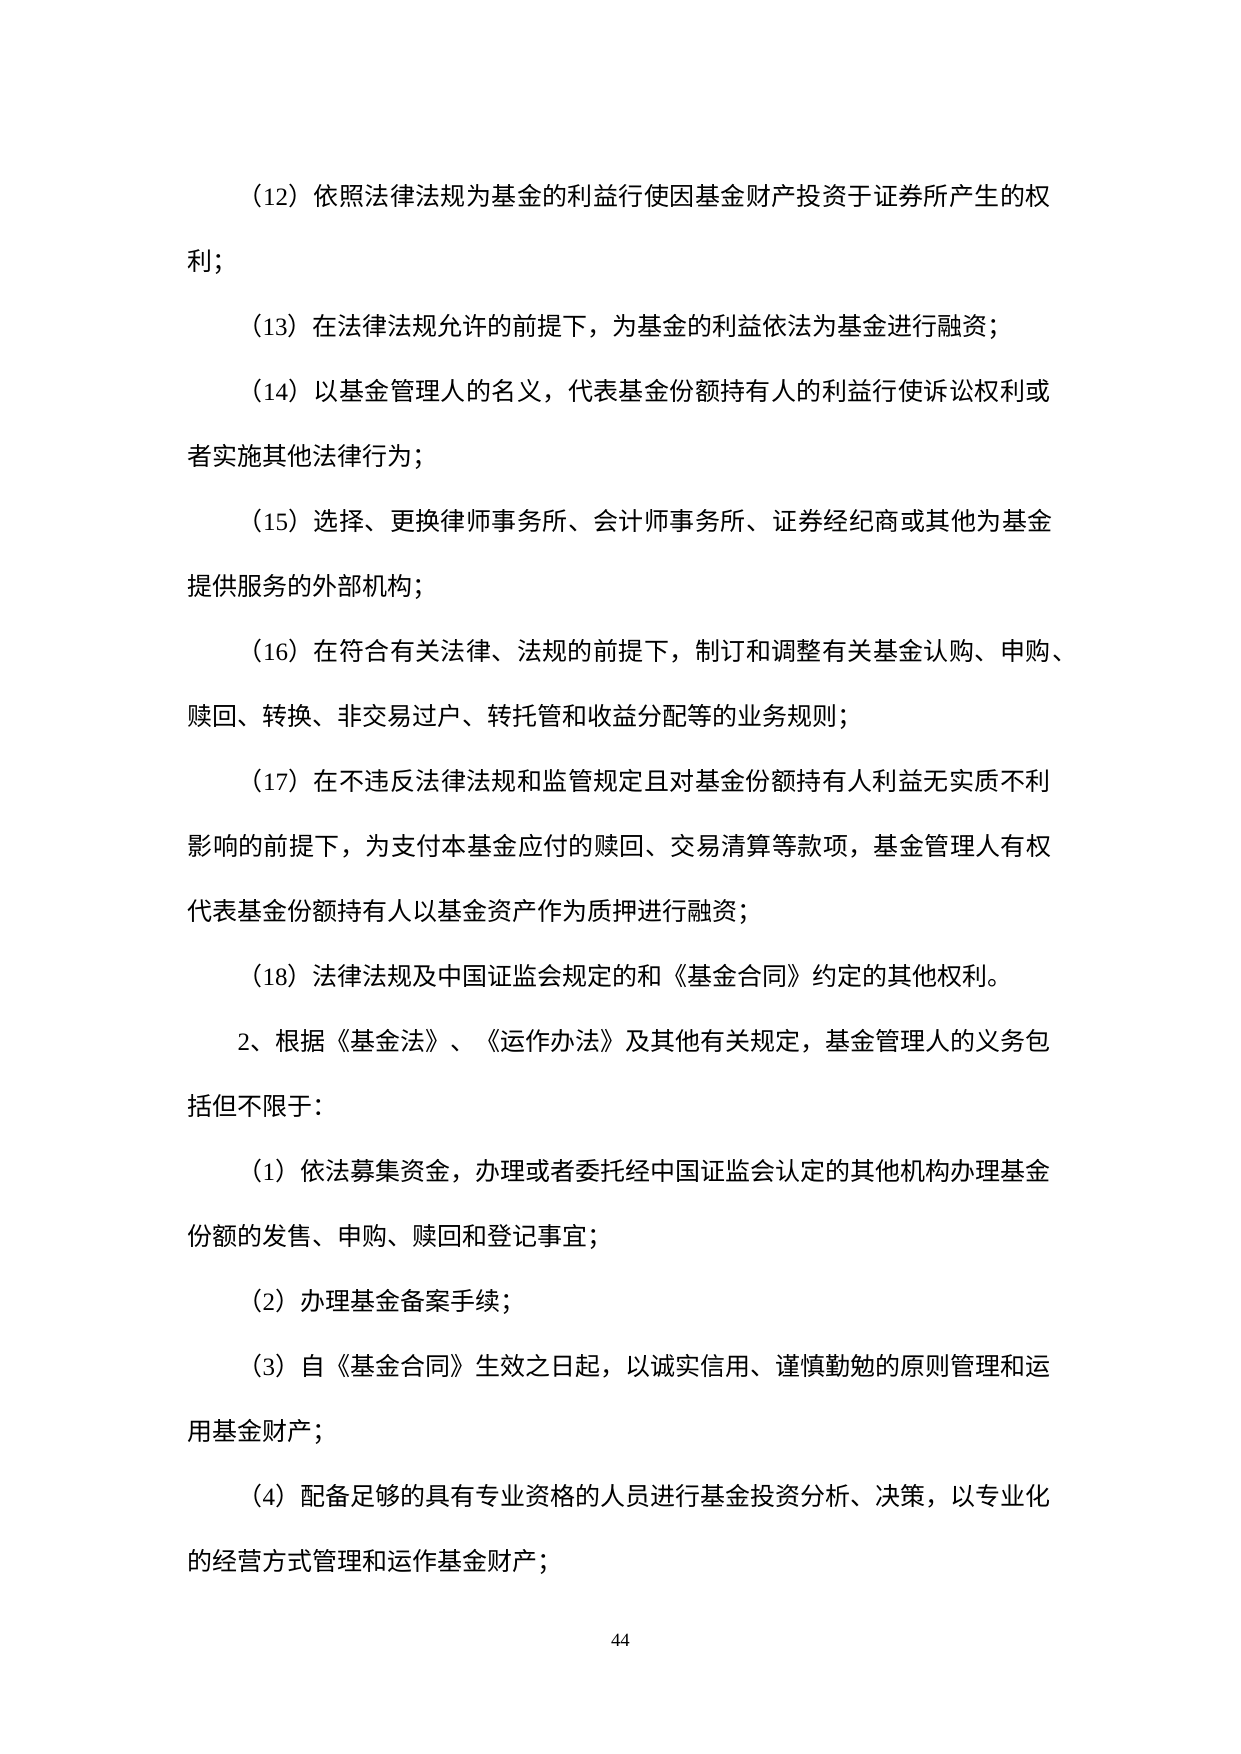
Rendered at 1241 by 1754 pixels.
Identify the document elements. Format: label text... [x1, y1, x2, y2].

text （18）法律法规及中国证监会规定的和《基金合同》约定的其他权利。 [187, 942, 1053, 1007]
text （2）办理基金备案手续； [187, 1267, 1053, 1332]
text （14）以基金管理人的名义，代表基金份额持有人的利益行使诉讼权利或者实施其他法律行为； [187, 357, 1053, 487]
text （4）配备足够的具有专业资格的人员进行基金投资分析、决策，以专业化的经营方式管理和运作基金财产； [187, 1462, 1053, 1592]
text （13）在法律法规允许的前提下，为基金的利益依法为基金进行融资； [187, 292, 1053, 357]
text （1）依法募集资金，办理或者委托经中国证监会认定的其他机构办理基金份额的发售、申购、赎回和登记事宜； [187, 1137, 1053, 1267]
text （15）选择、更换律师事务所、会计师事务所、证券经纪商或其他为基金提供服务的外部机构； [187, 487, 1053, 617]
text （12）依照法律法规为基金的利益行使因基金财产投资于证券所产生的权利； [187, 162, 1053, 292]
text 2、根据《基金法》、《运作办法》及其他有关规定，基金管理人的义务包括但不限于： [187, 1007, 1053, 1137]
text （3）自《基金合同》生效之日起，以诚实信用、谨慎勤勉的原则管理和运用基金财产； [187, 1332, 1053, 1462]
text （17）在不违反法律法规和监管规定且对基金份额持有人利益无实质不利影响的前提下，为支付本基金应付的赎回、交易清算等款项，基金管理人有权代表基金份额持有人以基金资产作为质押进行融资； [187, 747, 1053, 942]
text （16）在符合有关法律、法规的前提下，制订和调整有关基金认购、申购、赎回、转换、非交易过户、转托管和收益分配等的业务规则； [187, 617, 1053, 747]
